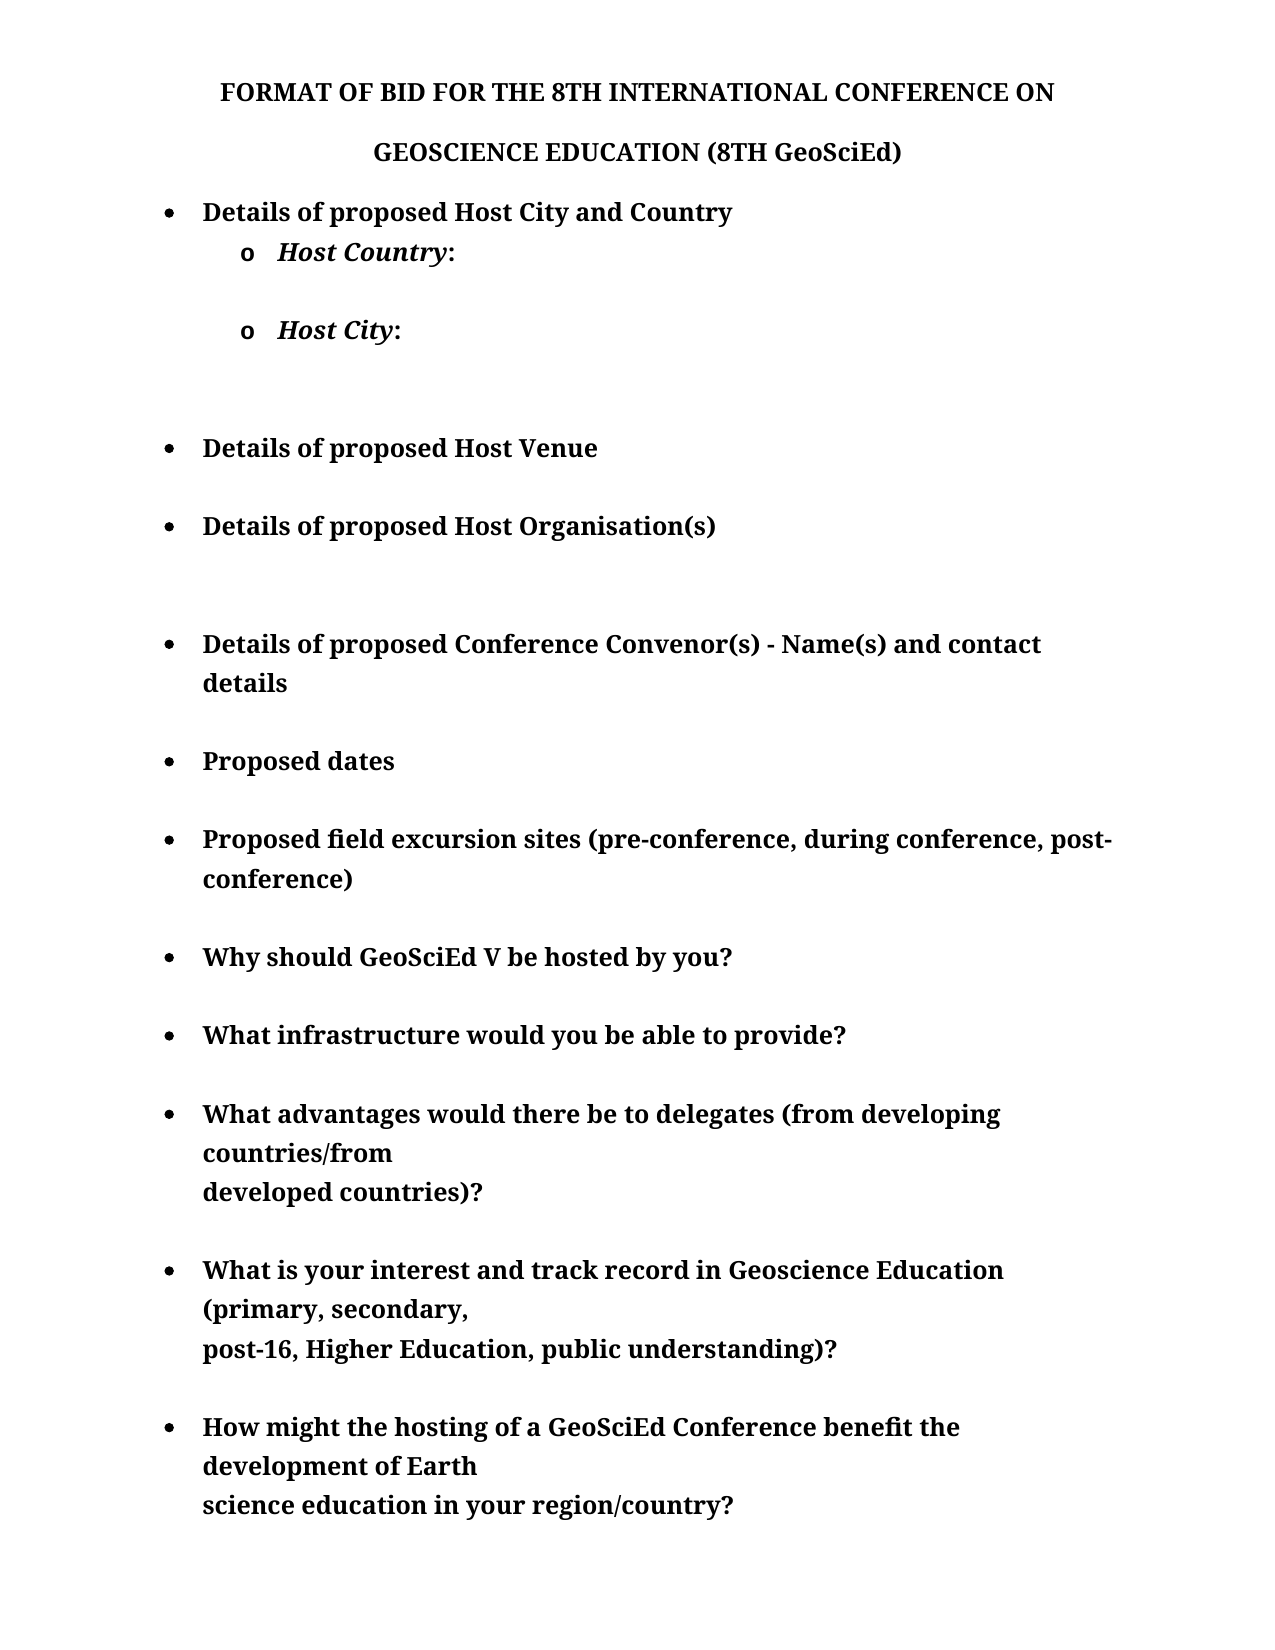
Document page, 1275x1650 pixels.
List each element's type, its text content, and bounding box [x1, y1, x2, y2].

list Details of proposed Conference Convenor(s) - Name(s) and contact details [165, 626, 1125, 699]
list Details of proposed Host Venue [165, 430, 1125, 464]
list science education in your region/country? [202, 1488, 1125, 1522]
list What advantages would there be to delegates (from developing countries/from [165, 1096, 1125, 1169]
list Proposed field excursion sites (pre-conference, during conference, post-conference) [165, 822, 1125, 895]
list What infrastructure would you be able to provide? [165, 1018, 1125, 1052]
list Details of proposed Host Organisation(s) [165, 509, 1125, 543]
list What is your interest and track record in Geoscience Education (primary, secondary, [165, 1253, 1125, 1326]
list Proposed dates [165, 744, 1125, 778]
list Why should GeoSciEd V be hosted by you? [165, 939, 1125, 974]
list How might the hosting of a GeoSciEd Conference benefit the development of Earth [165, 1409, 1125, 1483]
list post-16, Higher Education, public understanding)? [202, 1331, 1125, 1365]
text GEOSCIENCE EDUCATION (8TH GeoSciEd) [150, 135, 1125, 169]
text FORMAT OF BID FOR THE 8TH INTERNATIONAL CONFERENCE ON [150, 75, 1125, 109]
list developed countries)? [202, 1174, 1125, 1209]
list Host City: [240, 313, 1125, 347]
list Host Country: [240, 234, 1125, 268]
list Details of proposed Host City and Country [165, 195, 1125, 229]
